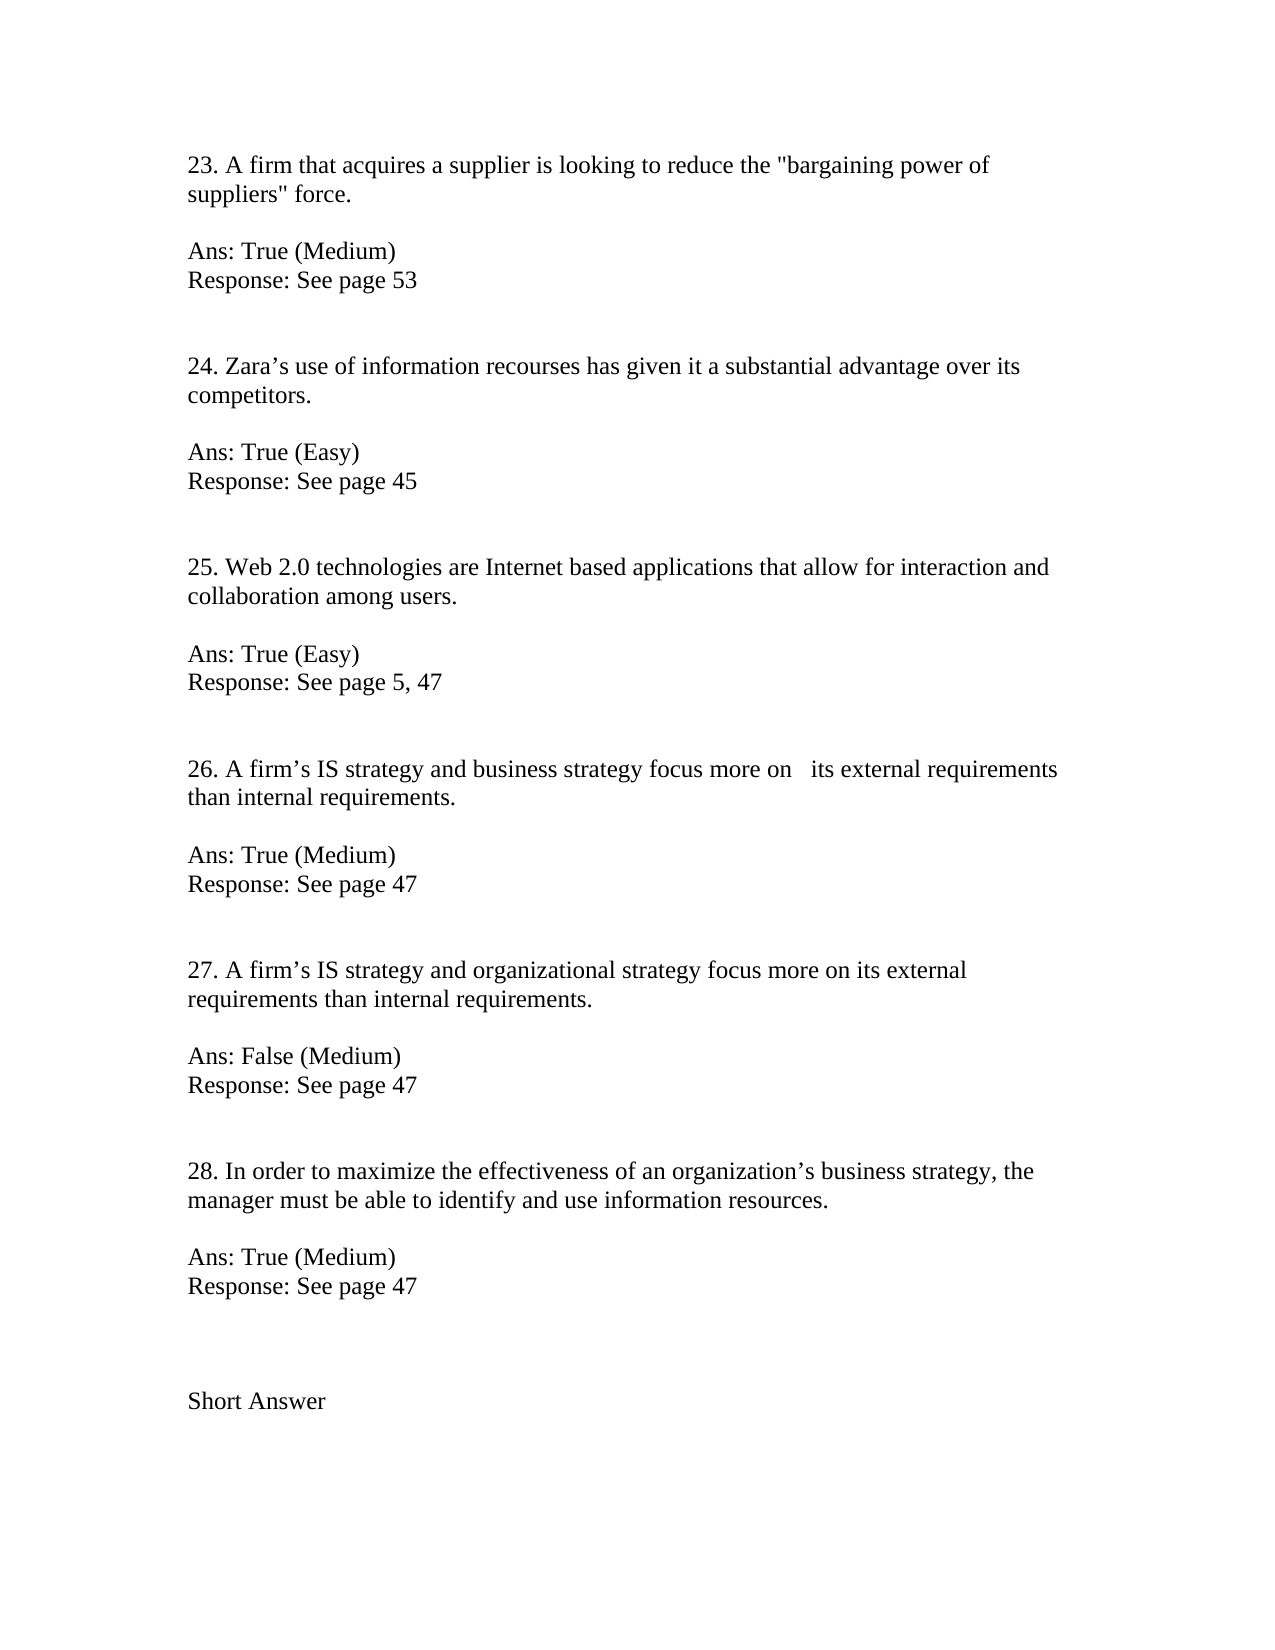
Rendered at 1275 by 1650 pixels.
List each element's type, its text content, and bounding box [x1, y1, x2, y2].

text Response: See page 47 [187, 869, 1087, 897]
text Response: See page 53 [187, 265, 1087, 294]
text Short Answer [187, 1386, 1087, 1415]
text Ans: True (Easy) [187, 437, 1087, 466]
text Ans: True (Medium) [187, 1242, 1087, 1271]
text Response: See page 5, 47 [187, 667, 1087, 696]
text Ans: False (Medium) [187, 1041, 1087, 1070]
text Ans: True (Medium) [187, 236, 1087, 265]
text Response: See page 47 [187, 1070, 1087, 1099]
text 28. In order to maximize the effectiveness of an organization’s business strategy, the manager must be able to identify and use information resources. [187, 1156, 1087, 1214]
text Response: See page 47 [187, 1271, 1087, 1300]
text 27. A firm’s IS strategy and organizational strategy focus more on its external requirements than internal requirements. [187, 955, 1087, 1012]
text Ans: True (Easy) [187, 610, 1087, 667]
text Ans: True (Medium) [187, 840, 1087, 869]
text 23. A firm that acquires a supplier is looking to reduce the "bargaining power of suppliers" force. [187, 150, 1087, 207]
text Response: See page 45 [187, 466, 1087, 495]
text 25. Web 2.0 technologies are Internet based applications that allow for interaction and collaboration among users. [187, 552, 1087, 610]
text 24. Zara’s use of information recourses has given it a substantial advantage over its competitors. [187, 351, 1087, 409]
text 26. A firm’s IS strategy and business strategy focus more on its external requirements than internal requirements. [187, 754, 1087, 811]
